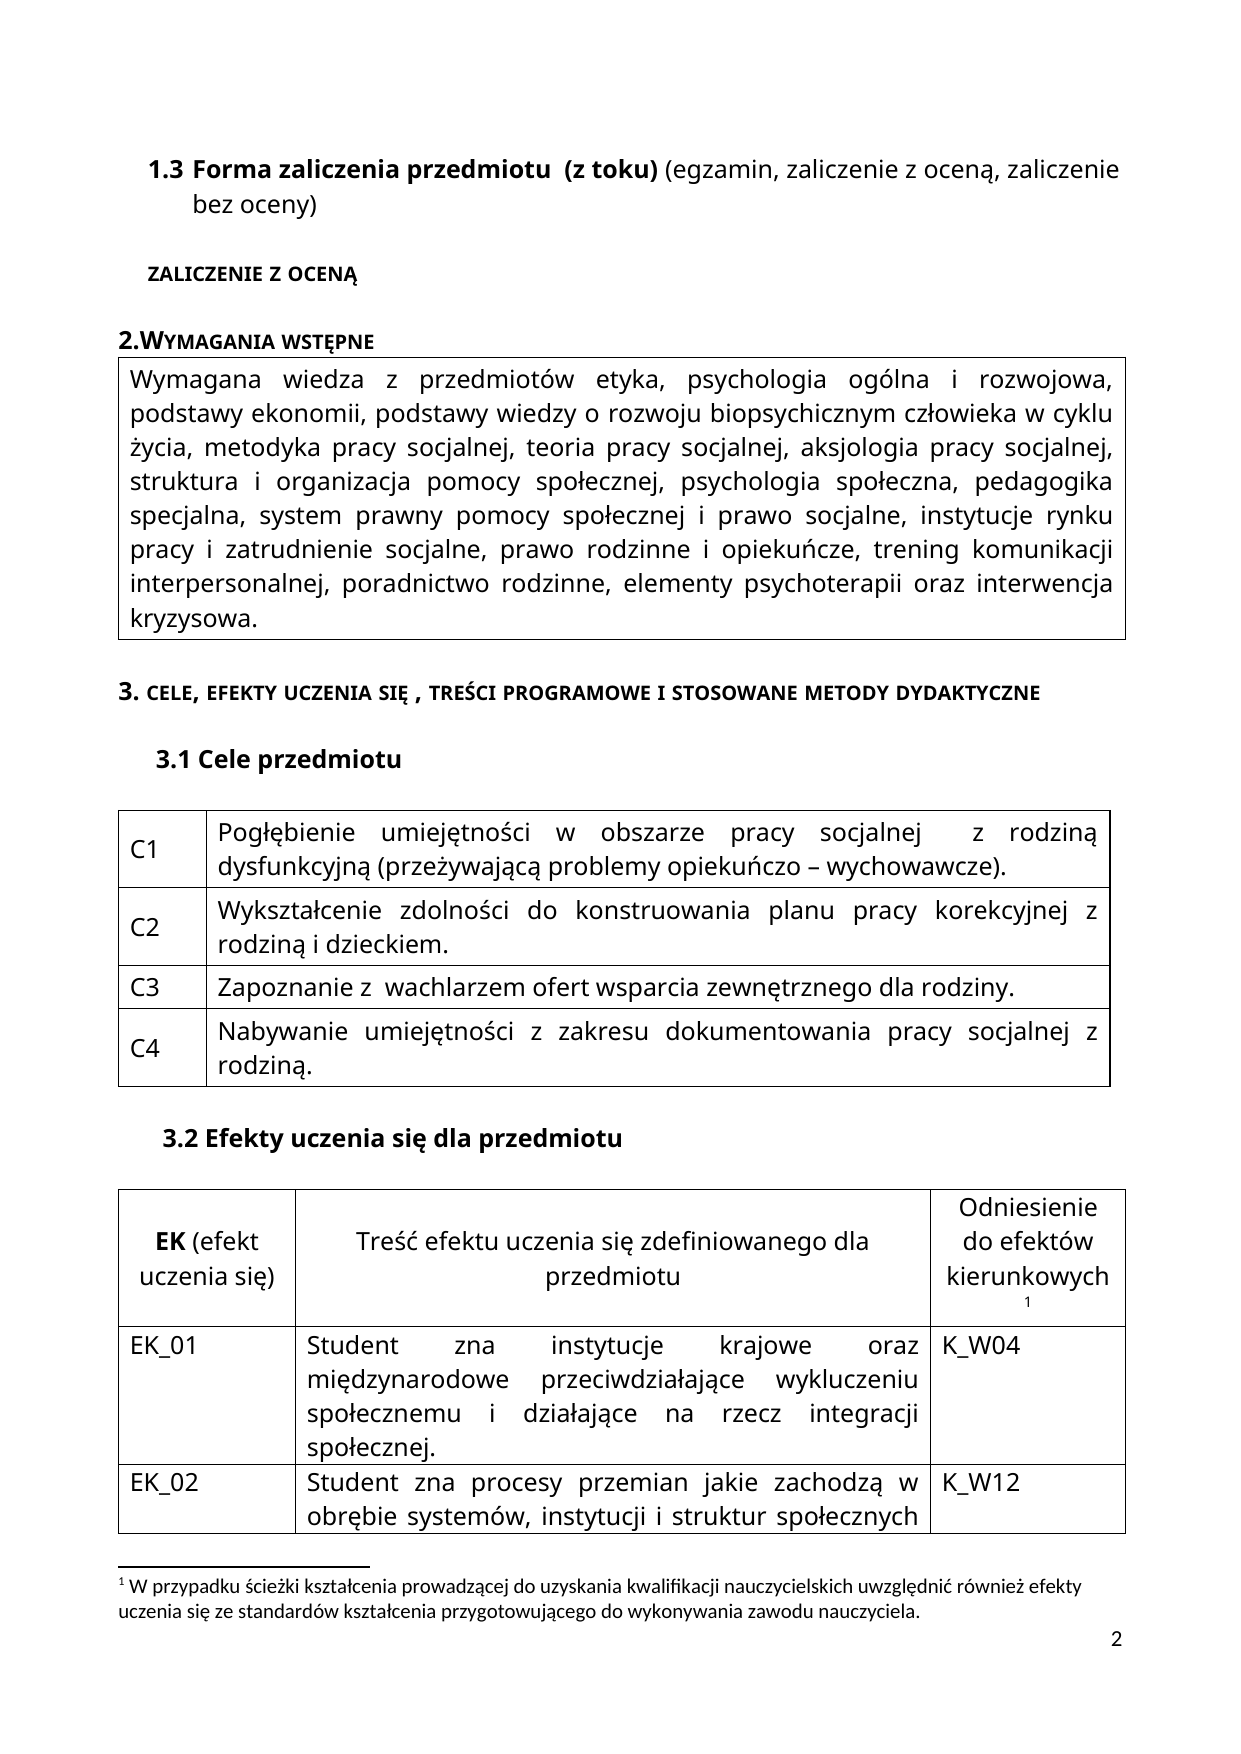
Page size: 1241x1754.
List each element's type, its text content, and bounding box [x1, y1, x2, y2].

table_cell EK_01 [119, 1327, 295, 1463]
table_header Pogłębienie umiejętności w obszarze pracy socjalnej z rodziną dysfunkcyjną (przeżywającą problemy opiekuńczo – wychowawcze). [207, 811, 1109, 887]
table_cell Zapoznanie z wachlarzem ofert wsparcia zewnętrznego dla rodziny. [207, 966, 1109, 1008]
table_cell EK_02 [119, 1465, 295, 1533]
table_header Treść efektu uczenia się zdefiniowanego dla przedmiotu [296, 1190, 930, 1326]
table_cell Wykształcenie zdolności do konstruowania planu pracy korekcyjnej z rodziną i dzieckiem. [207, 888, 1109, 965]
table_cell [296, 1465, 930, 1533]
text 1.3 Forma zaliczenia przedmiotu (z toku) (egzamin, zaliczenie z oceną, zaliczenie bez oceny) [148, 152, 1122, 220]
text 3. cele, efekty uczenia się , treści programowe i stosowane metody dydaktyczne [118, 673, 1122, 708]
table_header Odniesienie do efektów kierunkowych [931, 1190, 1125, 1326]
table_cell Student zna instytucje krajowe oraz międzynarodowe przeciwdziałające wykluczeniu społecznemu i działające na rzecz integracji społecznej. [296, 1327, 930, 1463]
table_cell Nabywanie umiejętności z zakresu dokumentowania pracy socjalnej z rodziną. [207, 1009, 1109, 1086]
text 3.2 Efekty uczenia się dla przedmiotu [162, 1121, 1122, 1155]
table_cell K_W04 [931, 1327, 1125, 1463]
text 2.Wymagania wstępne [118, 322, 1122, 357]
table_header Wymagana wiedza z przedmiotów etyka, psychologia ogólna i rozwojowa, podstawy ekonomii, podstawy wiedzy o rozwoju biopsychicznym człowieka w cyklu życia, metodyka pracy socjalnej, teoria pracy socjalnej, aksjologia pracy socjalnej, struktura i organizacja pomocy społecznej, psychologia społeczna, pedagogika specjalna, system prawny pomocy społecznej i prawo socjalne, instytucje rynku pracy i zatrudnienie socjalne, prawo rodzinne i opiekuńcze, trening komunikacji interpersonalnej, poradnictwo rodzinne, elementy psychoterapii oraz interwencja kryzysowa. [119, 358, 1125, 638]
table_header C1 [119, 811, 206, 887]
text zaliczenie z oceną [118, 254, 1122, 288]
table_cell C4 [119, 1009, 206, 1086]
text 3.1 Cele przedmiotu [156, 742, 1122, 776]
table_cell C2 [119, 888, 206, 965]
table_cell C3 [119, 966, 206, 1008]
table_header EK (efekt uczenia się) [119, 1190, 295, 1326]
table_cell K_W12 [931, 1465, 1125, 1533]
